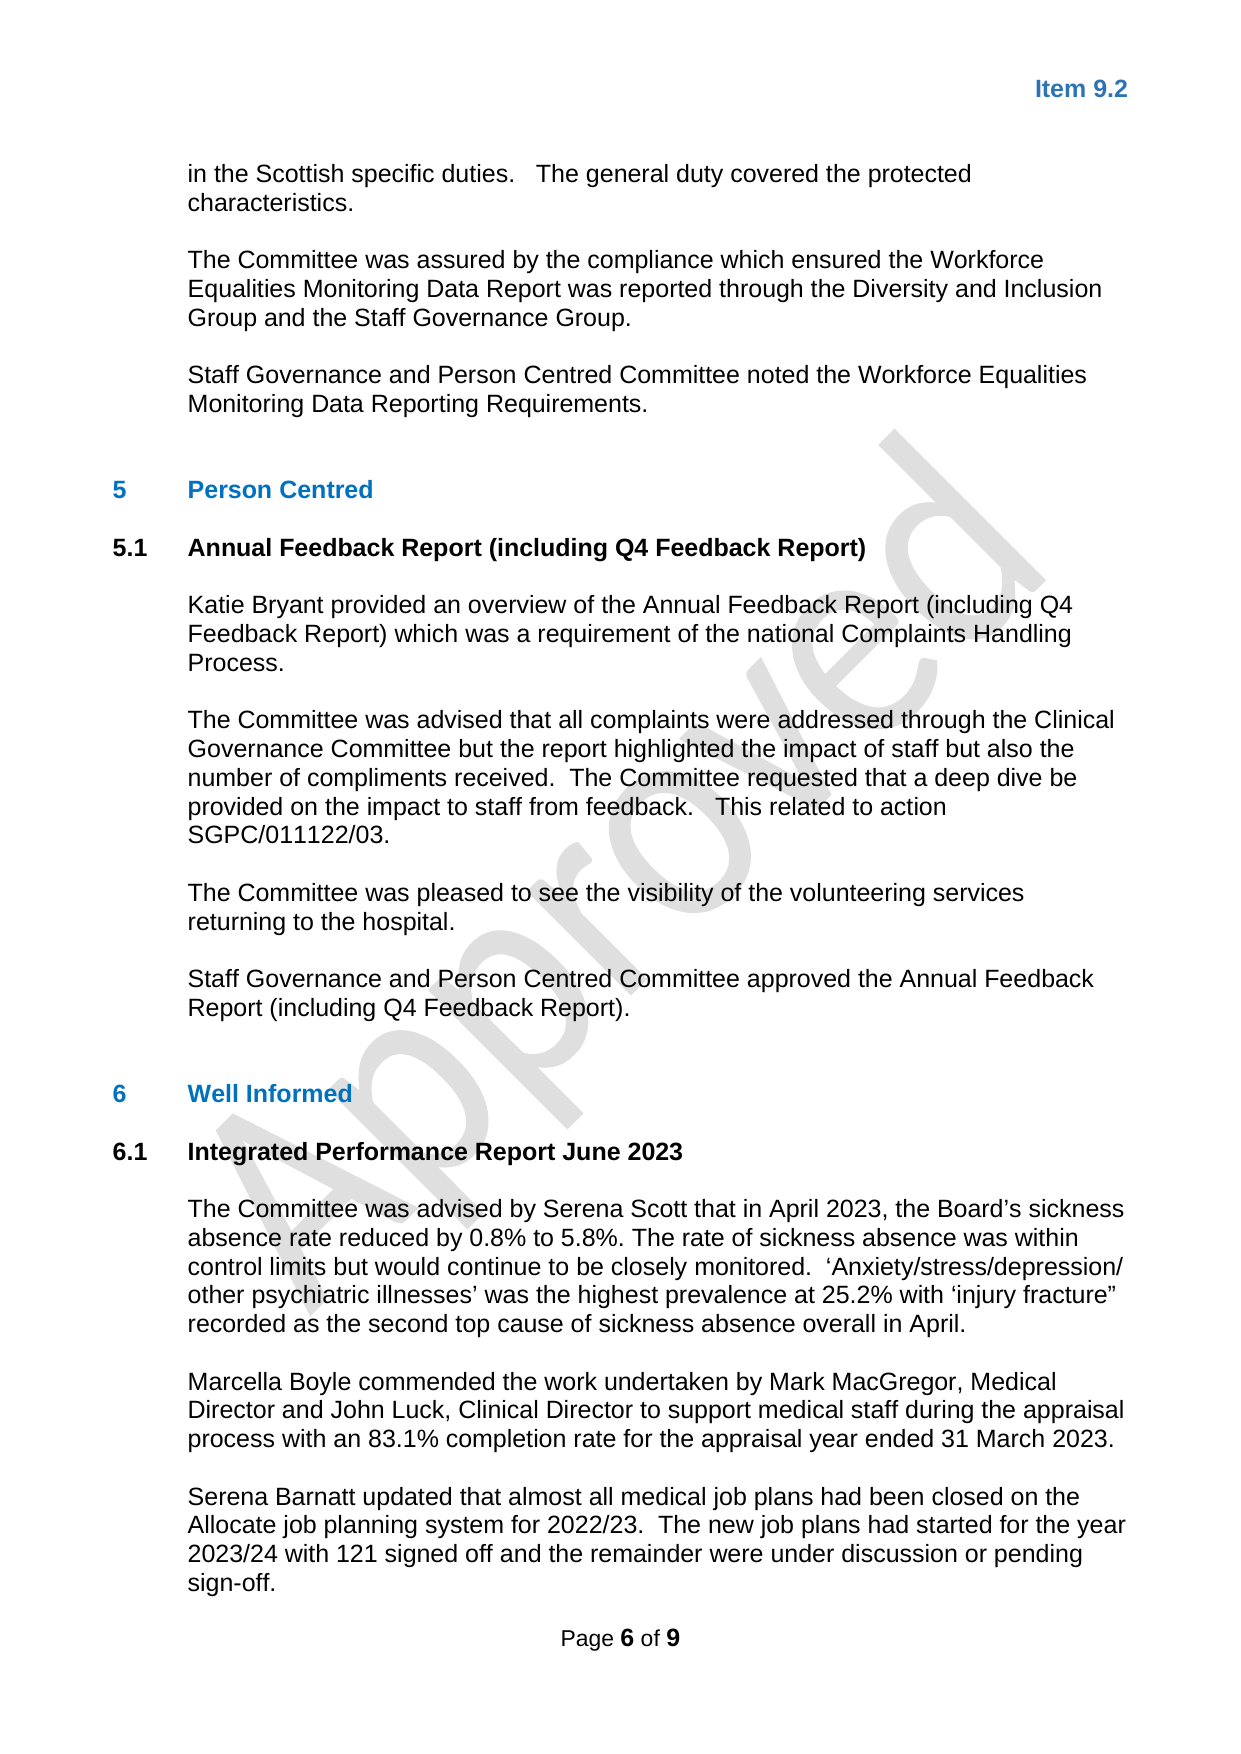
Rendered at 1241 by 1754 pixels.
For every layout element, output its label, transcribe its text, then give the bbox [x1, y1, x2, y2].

text Staff Governance and Person Centred Committee noted the Workforce Equalities Monitoring Data Reporting Requirements. [187, 361, 1128, 418]
text 6 Well Informed [112, 1079, 1128, 1108]
text 5 Person Centred [112, 476, 1128, 504]
text The Committee was advised that all complaints were addressed through the Clinical Governance Committee but the report highlighted the impact of staff but also the number of compliments received. The Committee requested that a deep dive be provided on the impact to staff from feedback. This related to action SGPC/011122/03. [187, 706, 1128, 849]
text The Committee was pleased to see the visibility of the volunteering services returning to the hospital. [187, 878, 1128, 936]
text Serena Barnatt updated that almost all medical job plans had been closed on the Allocate job planning system for 2022/23. The new job plans had started for the year 2023/24 with 121 signed off and the remainder were under discussion or pending sign-off. [187, 1482, 1128, 1597]
text 6.1 Integrated Performance Report June 2023 [112, 1137, 1128, 1166]
text The Committee was advised by Serena Scott that in April 2023, the Board’s sickness absence rate reduced by 0.8% to 5.8%. The rate of sickness absence was within control limits but would continue to be closely monitored. ‘Anxiety/stress/depression/ other psychiatric illnesses’ was the highest prevalence at 25.2% with ‘injury fracture” recorded as the second top cause of sickness absence overall in April. [187, 1194, 1128, 1338]
text Staff Governance and Person Centred Committee approved the Annual Feedback Report (including Q4 Feedback Report). [187, 964, 1128, 1022]
text The Committee was assured by the compliance which ensured the Workforce Equalities Monitoring Data Report was reported through the Diversity and Inclusion Group and the Staff Governance Group. [187, 246, 1128, 332]
text Katie Bryant provided an overview of the Annual Feedback Report (including Q4 Feedback Report) which was a requirement of the national Complaints Handling Process. [187, 591, 1128, 677]
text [187, 159, 1128, 217]
text Marcella Boyle commended the work undertaken by Mark MacGregor, Medical Director and John Luck, Clinical Director to support medical staff during the appraisal process with an 83.1% completion rate for the appraisal year ended 31 March 2023. [187, 1367, 1128, 1453]
text 5.1 Annual Feedback Report (including Q4 Feedback Report) [112, 533, 1128, 562]
